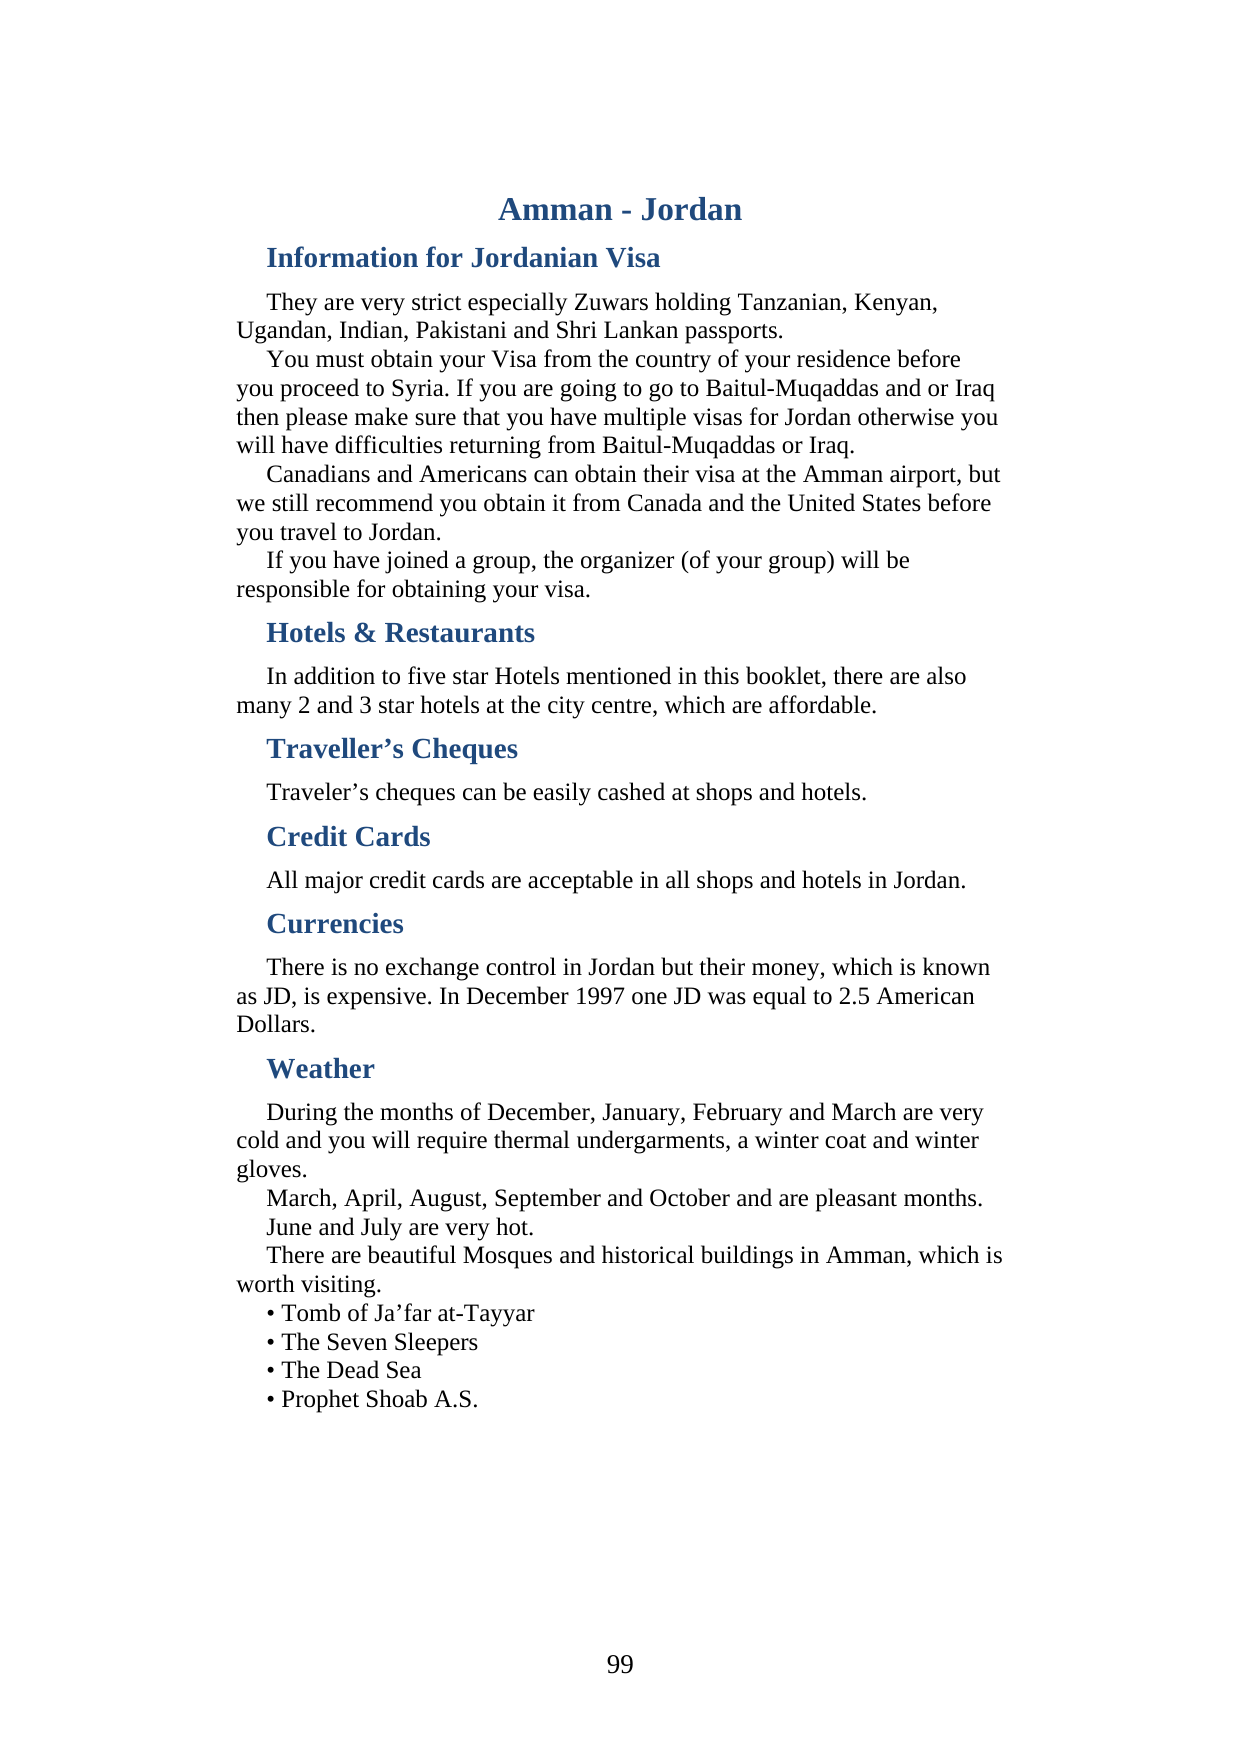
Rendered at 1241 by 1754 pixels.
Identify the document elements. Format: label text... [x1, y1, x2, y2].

text • Prophet Shoab A.S. [236, 1384, 1004, 1413]
text They are very strict especially Zuwars holding Tanzanian, Kenyan, Ugandan, Indian, Pakistani and Shri Lankan passports. [236, 287, 1004, 344]
subtitle Traveller’s Cheques [236, 731, 1004, 765]
text You must obtain your Visa from the country of your residence before you proceed to Syria. If you are going to go to Baitul-Muqaddas and or Iraq then please make sure that you have multiple visas for Jordan otherwise you will have difficulties returning from Baitul-Muqaddas or Iraq. [236, 344, 1004, 459]
text All major credit cards are acceptable in all shops and hotels in Jordan. [236, 865, 1004, 893]
text • Tomb of Ja’far at-Tayyar [236, 1298, 1004, 1327]
text June and July are very hot. [236, 1212, 1004, 1241]
subtitle Amman - Jordan [236, 190, 1004, 228]
subtitle Currencies [236, 906, 1004, 939]
text • The Dead Sea [236, 1356, 1004, 1384]
subtitle Weather [236, 1051, 1004, 1084]
subtitle Hotels & Restaurants [236, 615, 1004, 649]
text • The Seven Sleepers [236, 1327, 1004, 1356]
text During the months of December, January, February and March are very cold and you will require thermal undergarments, a winter coat and winter gloves. [236, 1097, 1004, 1183]
text Canadians and Americans can obtain their visa at the Amman airport, but we still recommend you obtain it from Canada and the United States before you travel to Jordan. [236, 459, 1004, 545]
text If you have joined a group, the organizer (of your group) will be responsible for obtaining your visa. [236, 545, 1004, 603]
text March, April, August, September and October and are pleasant months. [236, 1183, 1004, 1212]
subtitle Information for Jordanian Visa [236, 241, 1004, 274]
subtitle Credit Cards [236, 819, 1004, 852]
text There is no exchange control in Jordan but their money, which is known as JD, is expensive. In December 1997 one JD was equal to 2.5 American Dollars. [236, 952, 1004, 1038]
text Traveler’s cheques can be easily cashed at shops and hotels. [236, 777, 1004, 806]
text In addition to five star Hotels mentioned in this booklet, there are also many 2 and 3 star hotels at the city centre, which are affordable. [236, 661, 1004, 719]
text There are beautiful Mosques and historical buildings in Amman, which is worth visiting. [236, 1241, 1004, 1298]
